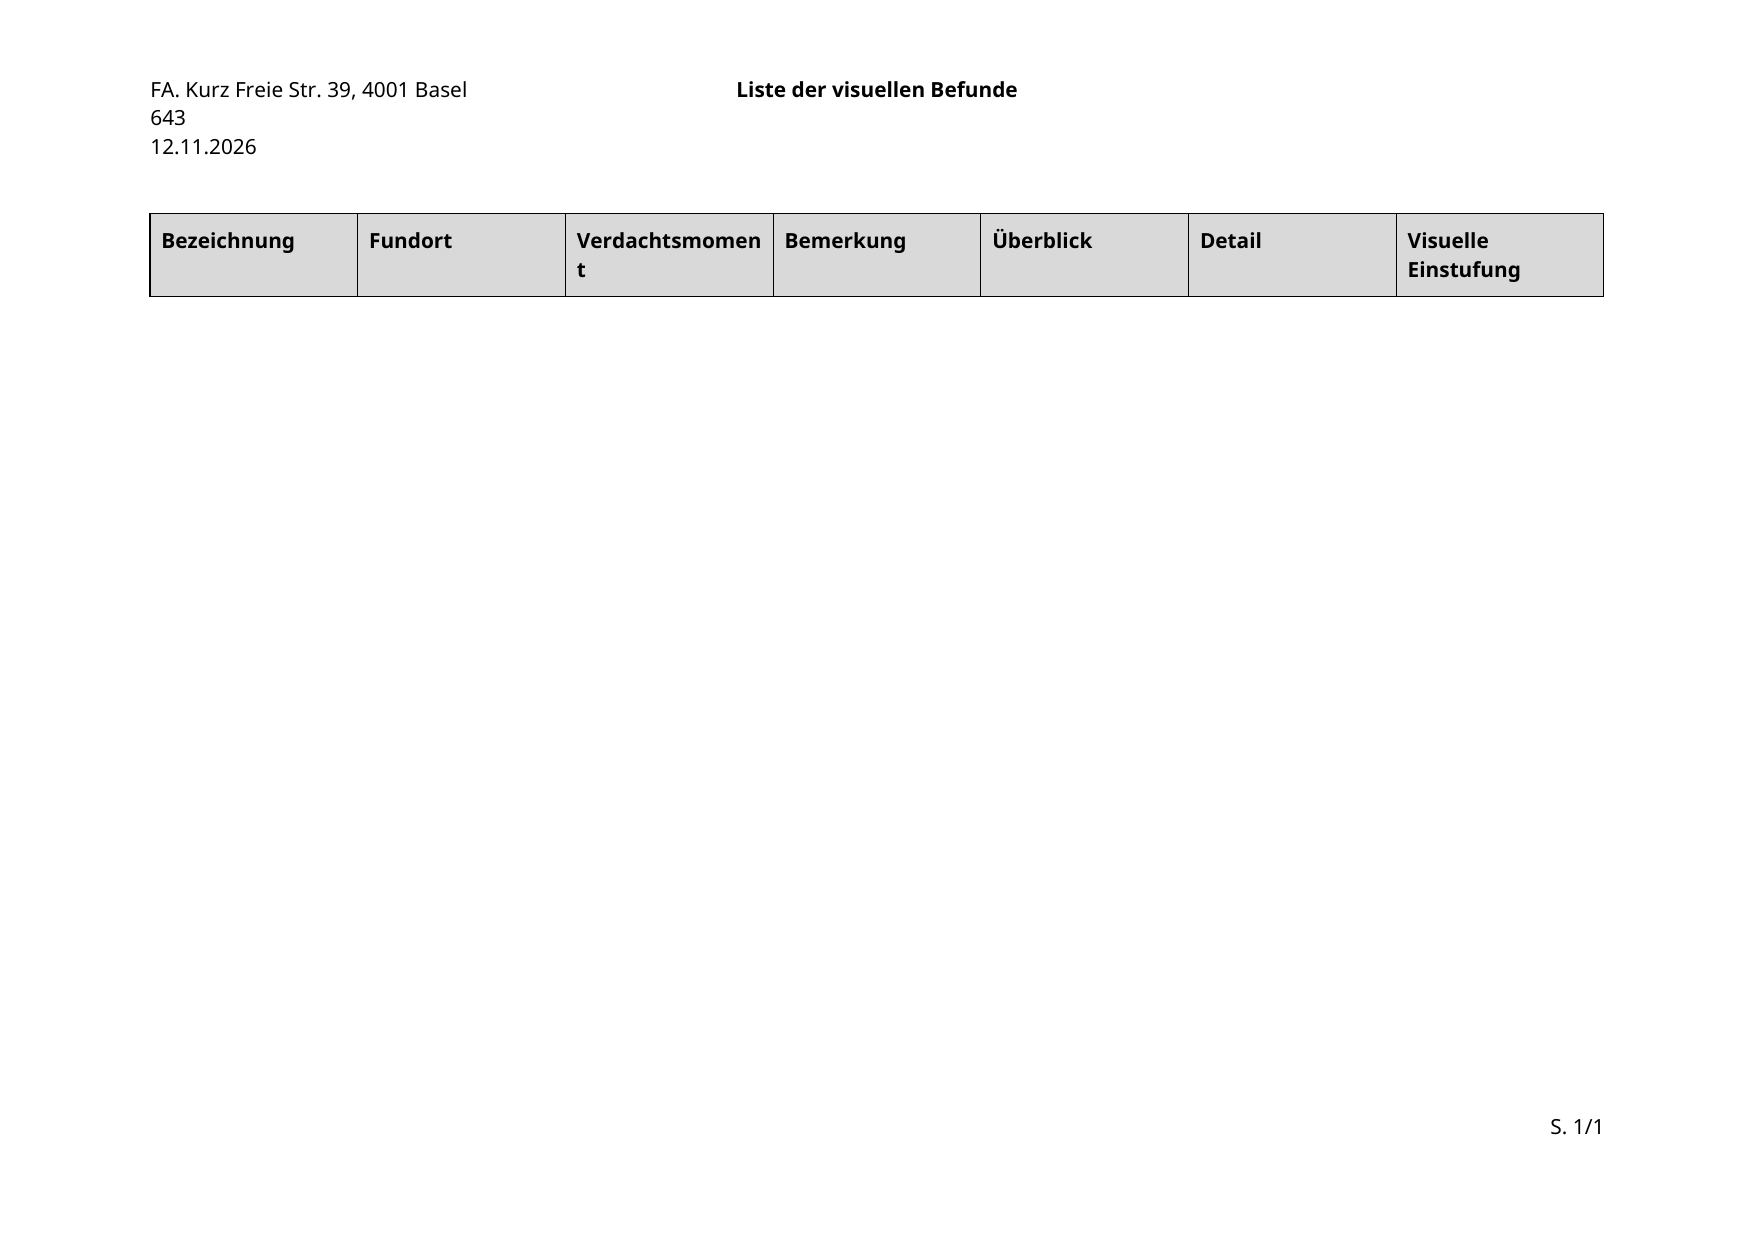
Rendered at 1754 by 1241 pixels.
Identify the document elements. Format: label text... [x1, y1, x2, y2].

table_header Visuelle Einstufung [1397, 214, 1603, 296]
table_header Fundort [358, 214, 565, 296]
table_header Verdachtsmoment [566, 214, 773, 296]
table_header Bezeichnung [151, 214, 357, 296]
table_header Überblick [981, 214, 1188, 296]
table_header Bemerkung [774, 214, 980, 296]
table_header Detail [1189, 214, 1396, 296]
